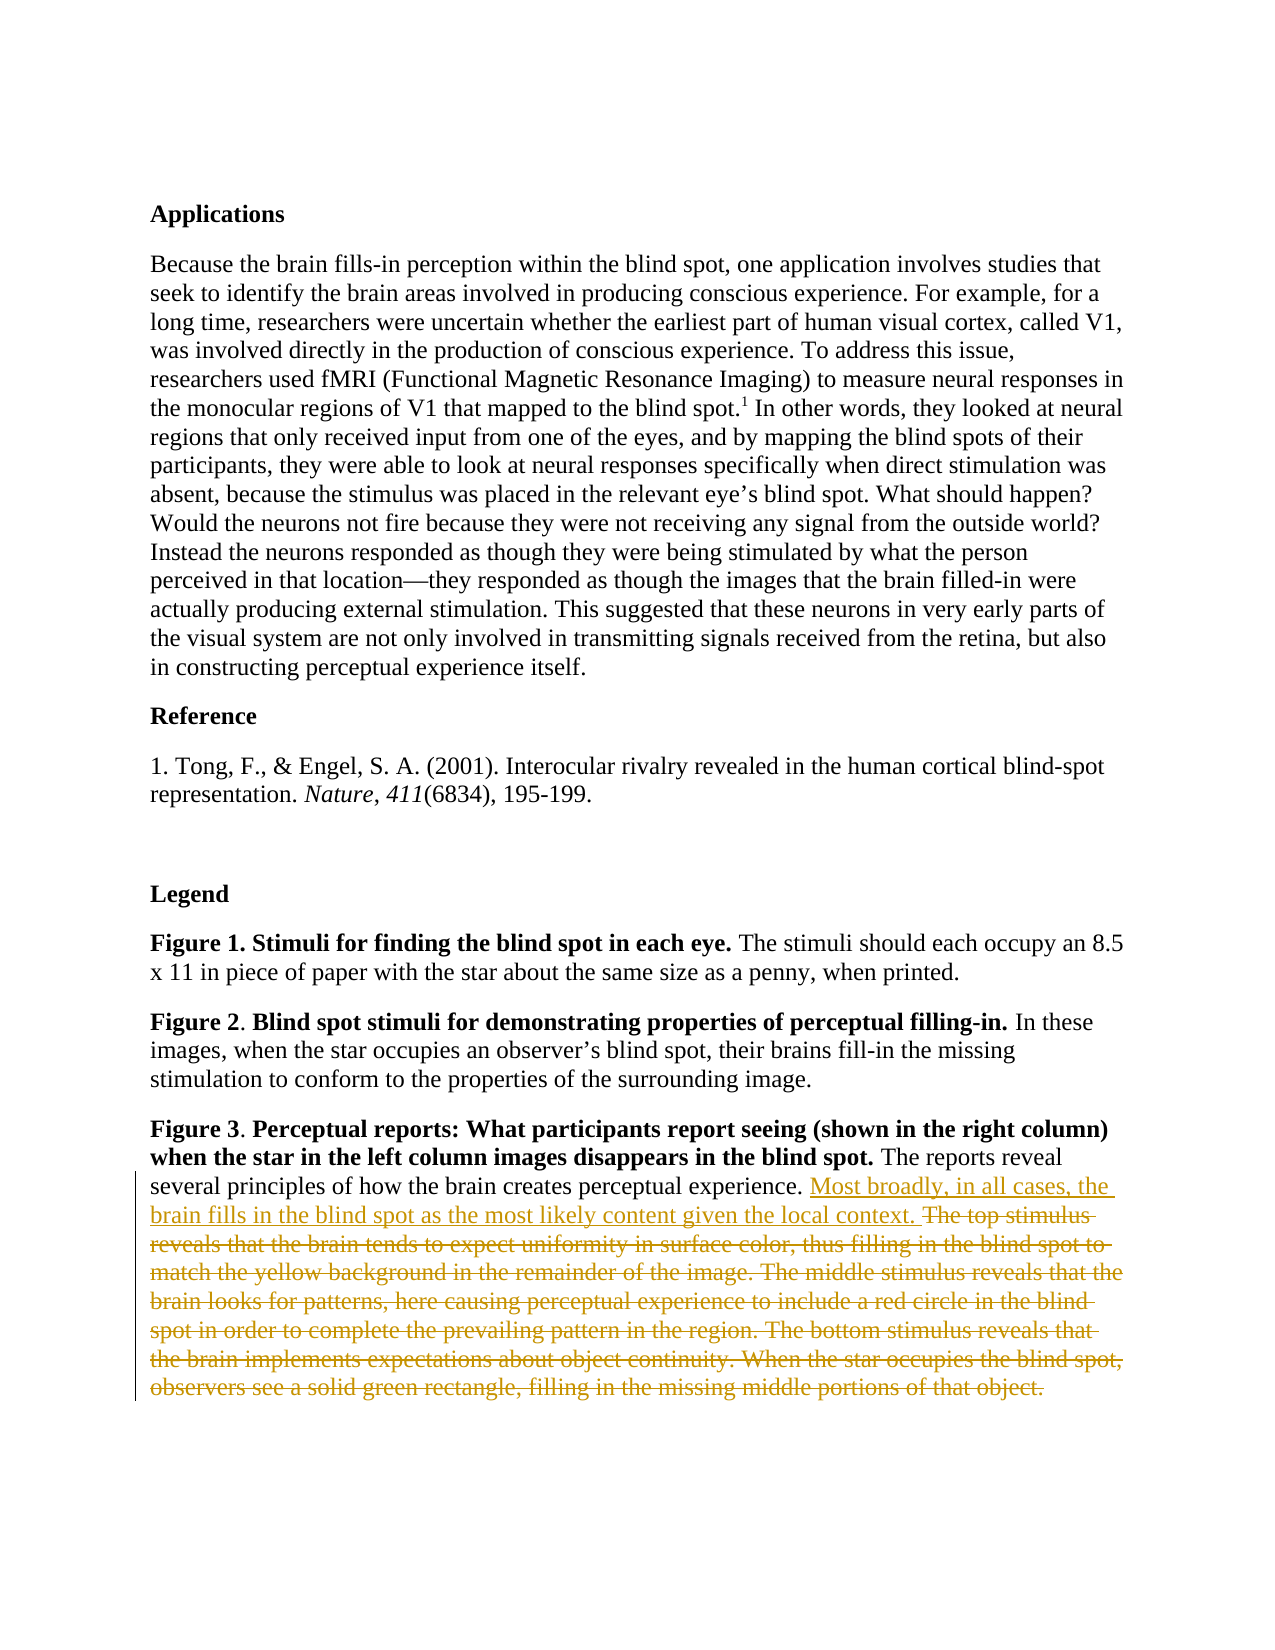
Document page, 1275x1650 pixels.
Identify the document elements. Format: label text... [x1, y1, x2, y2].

text Applications [150, 199, 1125, 228]
text Reference [150, 701, 1125, 730]
text Figure 3. Perceptual reports: What participants report seeing (shown in the right column) when the star in the left column images disappears in the blind spot. The reports reveal several principles of how the brain creates perceptual experience. [150, 1114, 1125, 1401]
text Because the brain fills-in perception within the blind spot, one application involves studies that seek to identify the brain areas involved in producing conscious experience. For example, for a long time, researchers were uncertain whether the earliest part of human visual cortex, called V1, was involved directly in the production of conscious experience. To address this issue, researchers used fMRI (Functional Magnetic Resonance Imaging) to measure neural responses in the monocular regions of V1 that mapped to the blind spot.1 In other words, they looked at neural regions that only received input from one of the eyes, and by mapping the blind spots of their participants, they were able to look at neural responses specifically when direct stimulation was absent, because the stimulus was placed in the relevant eye’s blind spot. What should happen? Would the neurons not fire because they were not receiving any signal from the outside world? Instead the neurons responded as though they were being stimulated by what the person perceived in that location—they responded as though the images that the brain filled-in were actually producing external stimulation. This suggested that these neurons in very early parts of the visual system are not only involved in transmitting signals received from the retina, but also in constructing perceptual experience itself. [150, 249, 1125, 680]
text Figure 1. Stimuli for finding the blind spot in each eye. The stimuli should each occupy an 8.5 x 11 in piece of paper with the star about the same size as a penny, when printed. [150, 928, 1125, 986]
text Legend [150, 879, 1125, 907]
text Figure 2. Blind spot stimuli for demonstrating properties of perceptual filling-in. In these images, when the star occupies an observer’s blind spot, their brains fill-in the missing stimulation to conform to the properties of the surrounding image. [150, 1007, 1125, 1093]
text 1. Tong, F., & Engel, S. A. (2001). Interocular rivalry revealed in the human cortical blind-spot representation. Nature, 411(6834), 195-199. [150, 751, 1125, 808]
